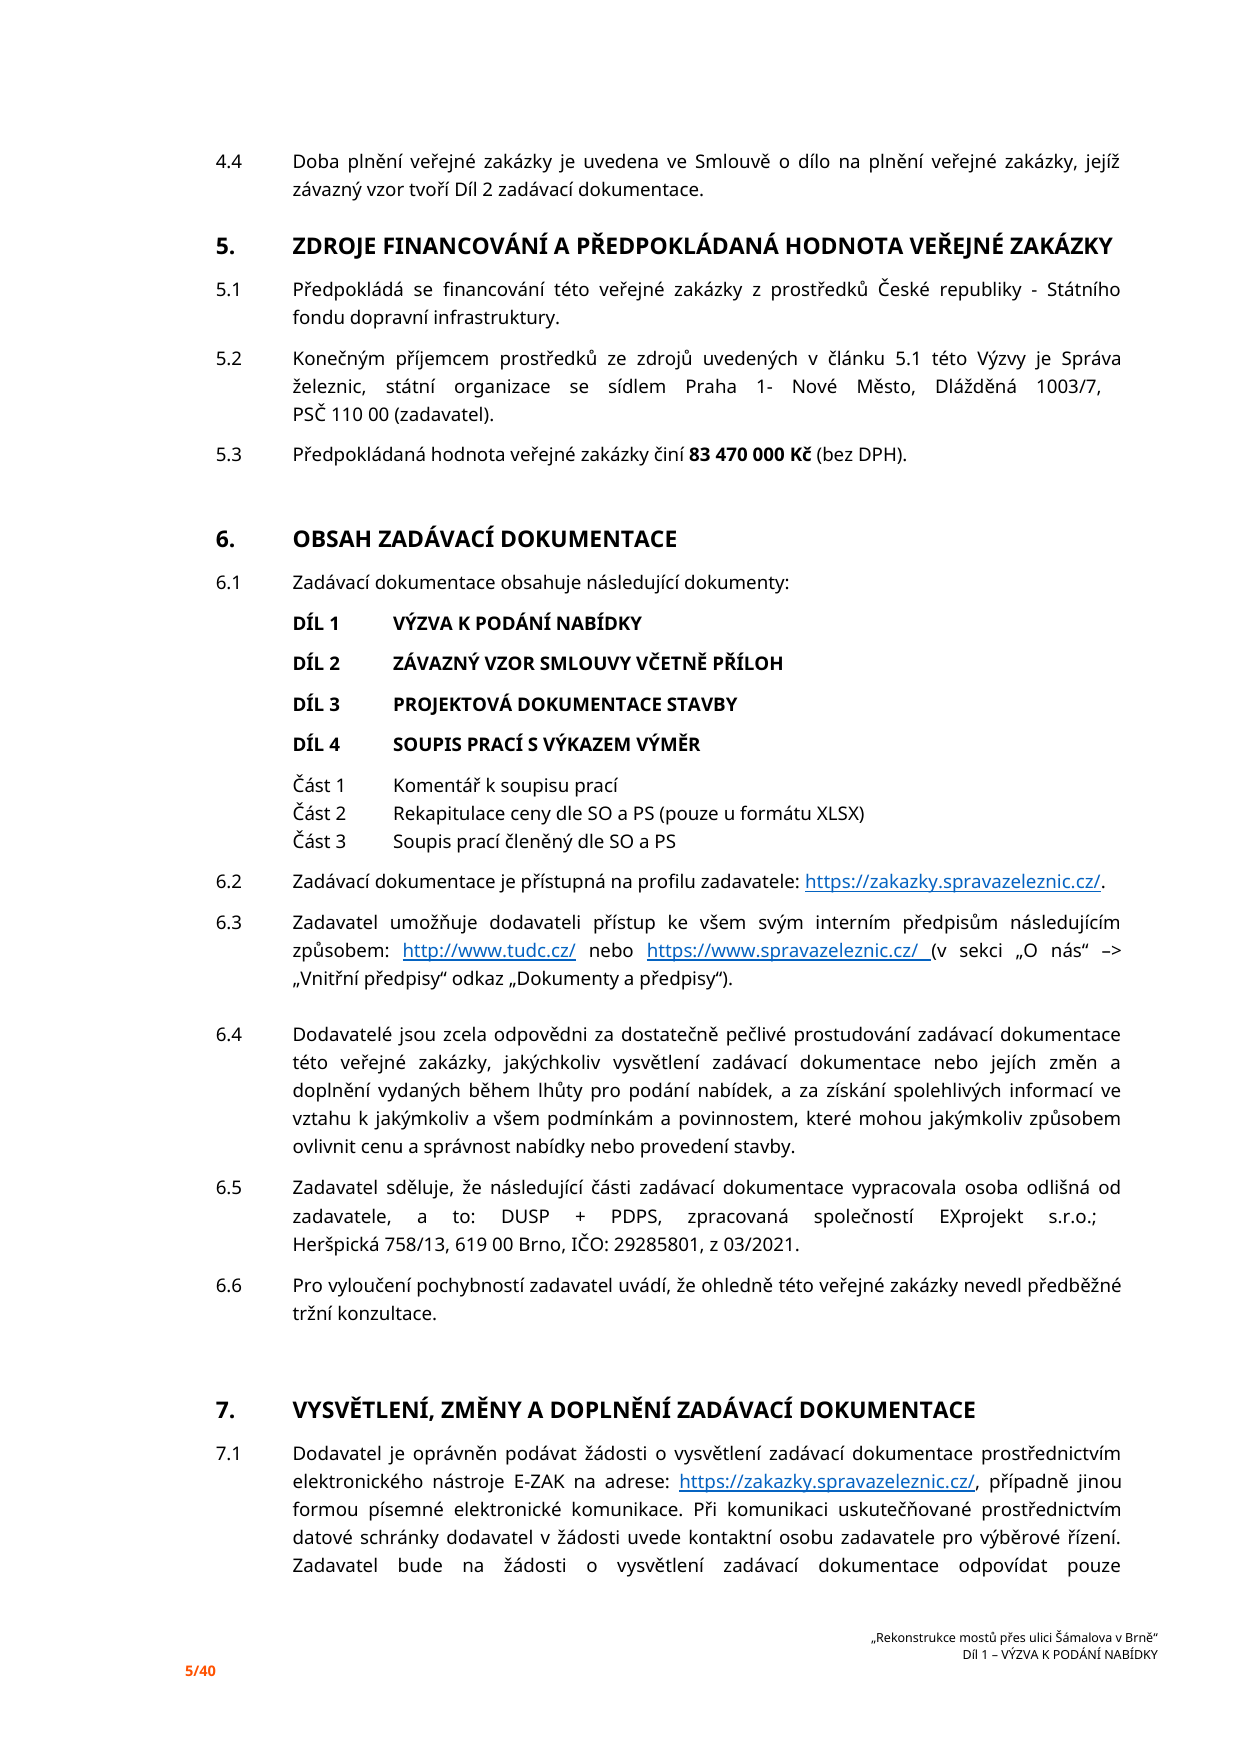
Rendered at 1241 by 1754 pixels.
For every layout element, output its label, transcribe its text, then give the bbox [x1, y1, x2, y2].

text Zadávací dokumentace je přístupná na profilu zadavatele: https://zakazky.spravazeleznic.cz/. [216, 869, 1122, 894]
text Doba plnění veřejné zakázky je uvedena ve Smlouvě o dílo na plnění veřejné zakázky, jejíž závazný vzor tvoří Díl 2 zadávací dokumentace. [216, 149, 1122, 202]
text DÍL 1 VÝZVA K PODÁNÍ NABÍDKY [292, 610, 1122, 636]
text Předpokládá se financování této veřejné zakázky z prostředků České republiky - Státního fondu dopravní infrastruktury. [216, 277, 1122, 330]
text DÍL 2 ZÁVAZNÝ VZOR SMLOUVY VČETNĚ PŘÍLOH [292, 651, 1122, 676]
text Část 3 Soupis prací členěný dle SO a PS [292, 828, 1122, 854]
text DÍL 3 PROJEKTOVÁ DOKUMENTACE STAVBY [292, 691, 1122, 717]
text OBSAH ZADÁVACÍ DOKUMENTACE [216, 523, 1122, 554]
text Část 1 Komentář k soupisu prací [292, 772, 1122, 798]
text ZDROJE FINANCOVÁNÍ A PŘEDPOKLÁDANÁ HODNOTA VEŘEJNÉ ZAKÁZKY [216, 230, 1122, 261]
text Konečným příjemcem prostředků ze zdrojů uvedených v článku 5.1 této Výzvy je Správa železnic, státní organizace se sídlem Praha 1- Nové Město, Dlážděná 1003/7, PSČ 110 00 (zadavatel). [216, 345, 1122, 427]
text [216, 1440, 1122, 1578]
text Zadavatel sděluje, že následující části zadávací dokumentace vypracovala osoba odlišná od zadavatele, a to: DUSP + PDPS, zpracovaná společností EXprojekt s.r.o.; Heršpická 758/13, 619 00 Brno, IČO: 29285801, z 03/2021. [216, 1174, 1122, 1257]
text Dodavatelé jsou zcela odpovědni za dostatečně pečlivé prostudování zadávací dokumentace této veřejné zakázky, jakýchkoliv vysvětlení zadávací dokumentace nebo jejích změn a doplnění vydaných během lhůty pro podání nabídek, a za získání spolehlivých informací ve vztahu k jakýmkoliv a všem podmínkám a povinnostem, které mohou jakýmkoliv způsobem ovlivnit cenu a správnost nabídky nebo provedení stavby. [216, 1021, 1122, 1159]
text Zadávací dokumentace obsahuje následující dokumenty: [216, 569, 1122, 595]
text VYSVĚTLENÍ, ZMĚNY A DOPLNĚNÍ ZADÁVACÍ DOKUMENTACE [216, 1393, 1122, 1425]
text Pro vyloučení pochybností zadavatel uvádí, že ohledně této veřejné zakázky nevedl předběžné tržní konzultace. [216, 1272, 1122, 1326]
text DÍL 4 SOUPIS PRACÍ S VÝKAZEM VÝMĚR [292, 732, 1122, 757]
text Část 2 Rekapitulace ceny dle SO a PS (pouze u formátu XLSX) [292, 800, 1122, 826]
text Zadavatel umožňuje dodavateli přístup ke všem svým interním předpisům následujícím způsobem: http://www.tudc.cz/ nebo https://www.spravazeleznic.cz/ (v sekci „O nás“ –> „Vnitřní předpisy“ odkaz „Dokumenty a předpisy“). [216, 909, 1122, 991]
text Předpokládaná hodnota veřejné zakázky činí 83 470 000 Kč (bez DPH). [216, 442, 1122, 467]
